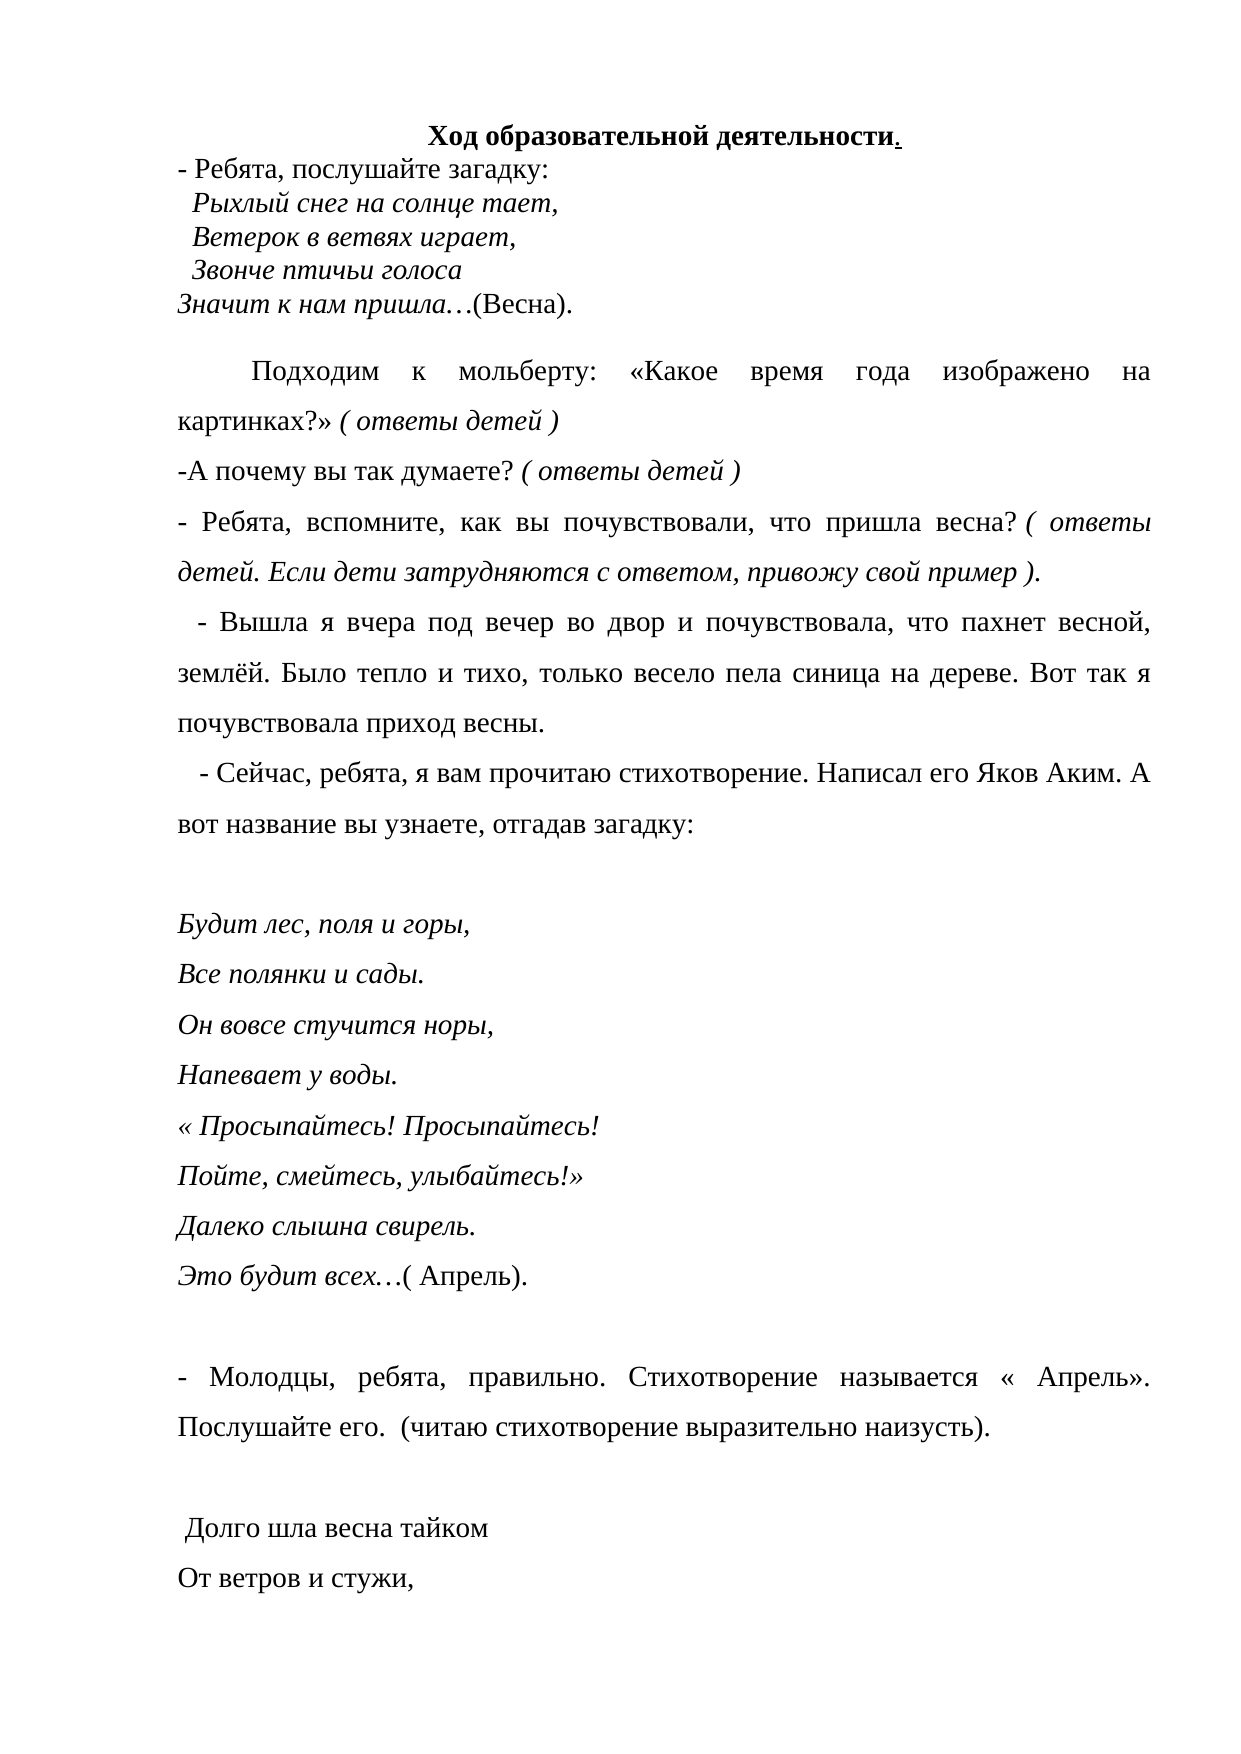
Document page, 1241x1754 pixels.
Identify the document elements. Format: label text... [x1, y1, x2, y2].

text Он вовсе стучится норы, [177, 1007, 1152, 1041]
text - Молодцы, ребята, правильно. Стихотворение называется « Апрель». Послушайте его. (читаю стихотворение выразительно наизусть). [177, 1359, 1152, 1443]
text От ветров и стужи, [177, 1560, 1152, 1594]
text Напевает у воды. [177, 1057, 1152, 1091]
text -А почему вы так думаете? ( ответы детей ) [177, 453, 1152, 487]
text Ход образовательной деятельности. [177, 118, 1152, 152]
text Далеко слышна свирель. [177, 1208, 1152, 1242]
text Ветерок в ветвях играет, [177, 219, 1152, 252]
text Звонче птичьи голоса [177, 252, 1152, 286]
text - Ребята, послушайте загадку: [177, 152, 1152, 185]
text Значит к нам пришла…(Весна). [177, 286, 1152, 319]
text Это будит всех…( Апрель). [177, 1258, 1152, 1292]
text Подходим к мольберту: «Какое время года изображено на картинках?» ( ответы детей ) [177, 353, 1152, 437]
text Будит лес, поля и горы, [177, 906, 1152, 940]
text Пойте, смейтесь, улыбайтесь!» [177, 1158, 1152, 1191]
text Долго шла весна тайком [177, 1510, 1152, 1544]
text Рыхлый снег на солнце тает, [177, 185, 1152, 219]
text - Вышла я вчера под вечер во двор и почувствовала, что пахнет весной, землёй. Было тепло и тихо, только весело пела синица на дереве. Вот так я почувствовала приход весны. [177, 604, 1152, 739]
text - Ребята, вспомните, как вы почувствовали, что пришла весна? ( ответы детей. Если дети затрудняются с ответом, привожу свой пример ). [177, 504, 1152, 588]
text « Просыпайтесь! Просыпайтесь! [177, 1108, 1152, 1141]
text - Сейчас, ребята, я вам прочитаю стихотворение. Написал его Яков Аким. А вот название вы узнаете, отгадав загадку: [177, 755, 1152, 839]
text Все полянки и сады. [177, 957, 1152, 990]
